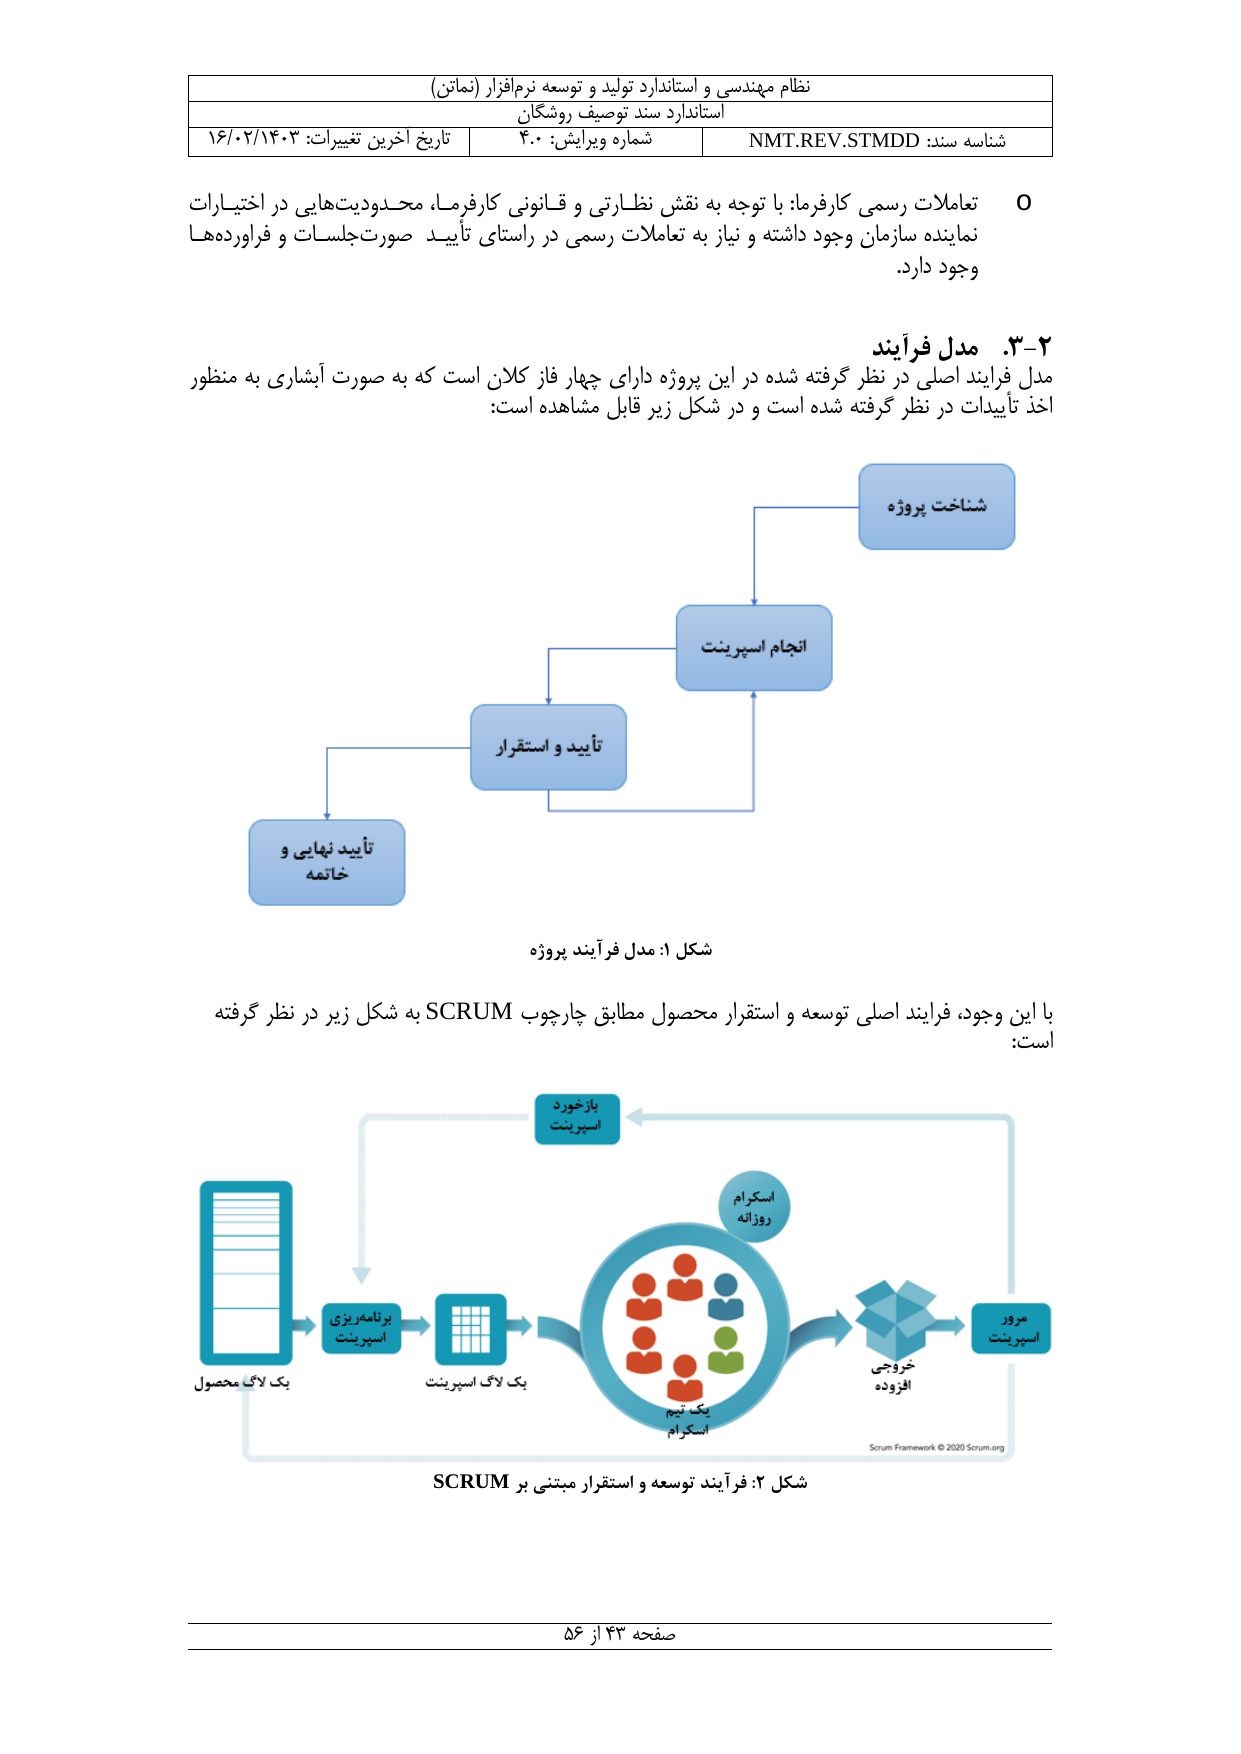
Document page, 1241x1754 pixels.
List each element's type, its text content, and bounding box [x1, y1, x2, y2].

picture [187, 1092, 1053, 1470]
text شکل 1: مدل فرآیند پروژه [187, 942, 1053, 963]
list تعاملات رسمی کارفرما: با توجه به نقش نظارتی و قانونی کارفرما، محدودیت‌هایی در اختیارات نماینده سازمان وجود داشته و نیاز به تعاملات رسمی در راستای تأیید صورت‌جلسات و فراورده‌ها وجود دارد. [187, 186, 1015, 283]
text با این وجود، فرایند اصلی توسعه و استقرار محصول مطابق چارچوب SCRUM به شکل زیر در نظر گرفته است: [187, 996, 1053, 1059]
text 3-2. مدل فرآيند [187, 335, 1053, 364]
picture [187, 422, 1053, 942]
text شکل 2: فرآیند توسعه و استقرار مبتنی بر SCRUM [187, 1470, 1053, 1496]
text مدل فرایند اصلی در نظر گرفته شده در این پروژه دارای چهار فاز کلان است که به صورت آبشاری به منظور اخذ تأییدات در نظر گرفته شده است و در شکل زیر قابل مشاهده است: [187, 364, 1053, 422]
